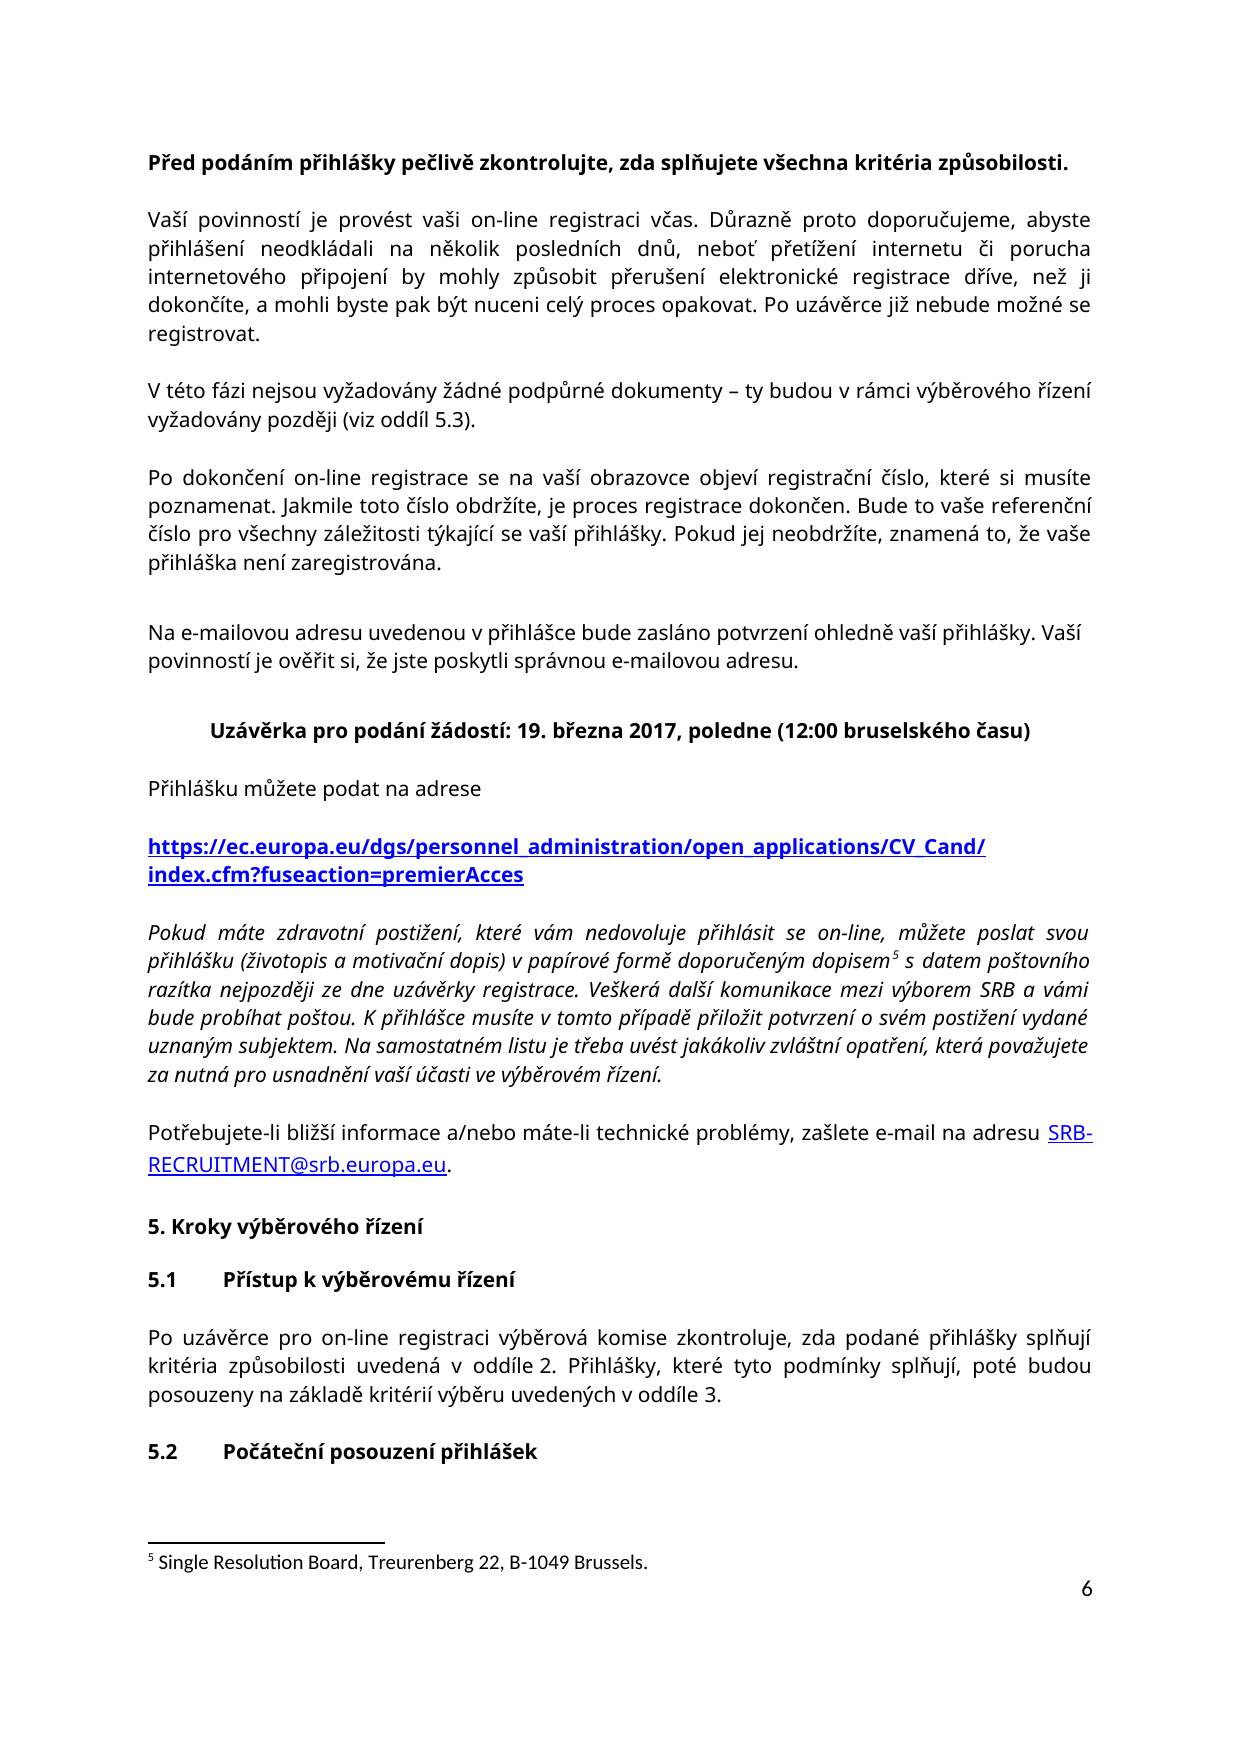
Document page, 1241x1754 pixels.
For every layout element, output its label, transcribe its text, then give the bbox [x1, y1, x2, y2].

text Potřebujete-li bližší informace a/nebo máte-li technické problémy, zašlete e-mail na adresu SRB-RECRUITMENT@srb.europa.eu. [148, 1118, 1093, 1179]
subtitle Počáteční posouzení přihlášek [148, 1437, 1093, 1466]
text Na e-mailovou adresu uvedenou v přihlášce bude zasláno potvrzení ohledně vaší přihlášky. Vaší povinností je ověřit si, že jste poskytli správnou e-mailovou adresu. [148, 618, 1093, 675]
text V této fázi nejsou vyžadovány žádné podpůrné dokumenty – ty budou v rámci výběrového řízení vyžadovány později (viz oddíl 5.3). [148, 377, 1093, 433]
text Po uzávěrce pro on-line registraci výběrová komise zkontroluje, zda podané přihlášky splňují kritéria způsobilosti uvedená v oddíle 2. Přihlášky, které tyto podmínky splňují, poté budou posouzeny na základě kritérií výběru uvedených v oddíle 3. [148, 1323, 1093, 1408]
text Vaší povinností je provést vaši on-line registraci včas. Důrazně proto doporučujeme, abyste přihlášení neodkládali na několik posledních dnů, neboť přetížení internetu či porucha internetového připojení by mohly způsobit přerušení elektronické registrace dříve, než ji dokončíte, a mohli byste pak být nuceni celý proces opakovat. Po uzávěrce již nebude možné se registrovat. [148, 205, 1093, 347]
text https://ec.europa.eu/dgs/personnel_administration/open_applications/CV_Cand/index.cfm?fuseaction=premierAcces [148, 832, 1093, 889]
subtitle Kroky výběrového řízení [148, 1212, 1093, 1240]
text Pokud máte zdravotní postižení, které vám nedovoluje přihlásit se on-line, můžete poslat svou přihlášku (životopis a motivační dopis) v papírové formě doporučeným dopisem s datem poštovního razítka nejpozději ze dne uzávěrky registrace. Veškerá další komunikace mezi výborem SRB a vámi bude probíhat poštou. K přihlášce musíte v tomto případě přiložit potvrzení o svém postižení vydané uznaným subjektem. Na samostatném listu je třeba uvést jakákoliv zvláštní opatření, která považujete za nutná pro usnadnění vaší účasti ve výběrovém řízení. [148, 918, 1093, 1088]
subtitle Přístup k výběrovému řízení [148, 1265, 1093, 1294]
text Po dokončení on-line registrace se na vaší obrazovce objeví registrační číslo, které si musíte poznamenat. Jakmile toto číslo obdržíte, je proces registrace dokončen. Bude to vaše referenční číslo pro všechny záležitosti týkající se vaší přihlášky. Pokud jej neobdržíte, znamená to, že vaše přihláška není zaregistrována. [148, 463, 1093, 576]
text Uzávěrka pro podání žádostí: 19. března 2017, poledne (12:00 bruselského času) [148, 717, 1093, 745]
text Přihlášku můžete podat na adrese [148, 774, 1093, 803]
text Před podáním přihlášky pečlivě zkontrolujte, zda splňujete všechna kritéria způsobilosti. [148, 148, 1093, 176]
